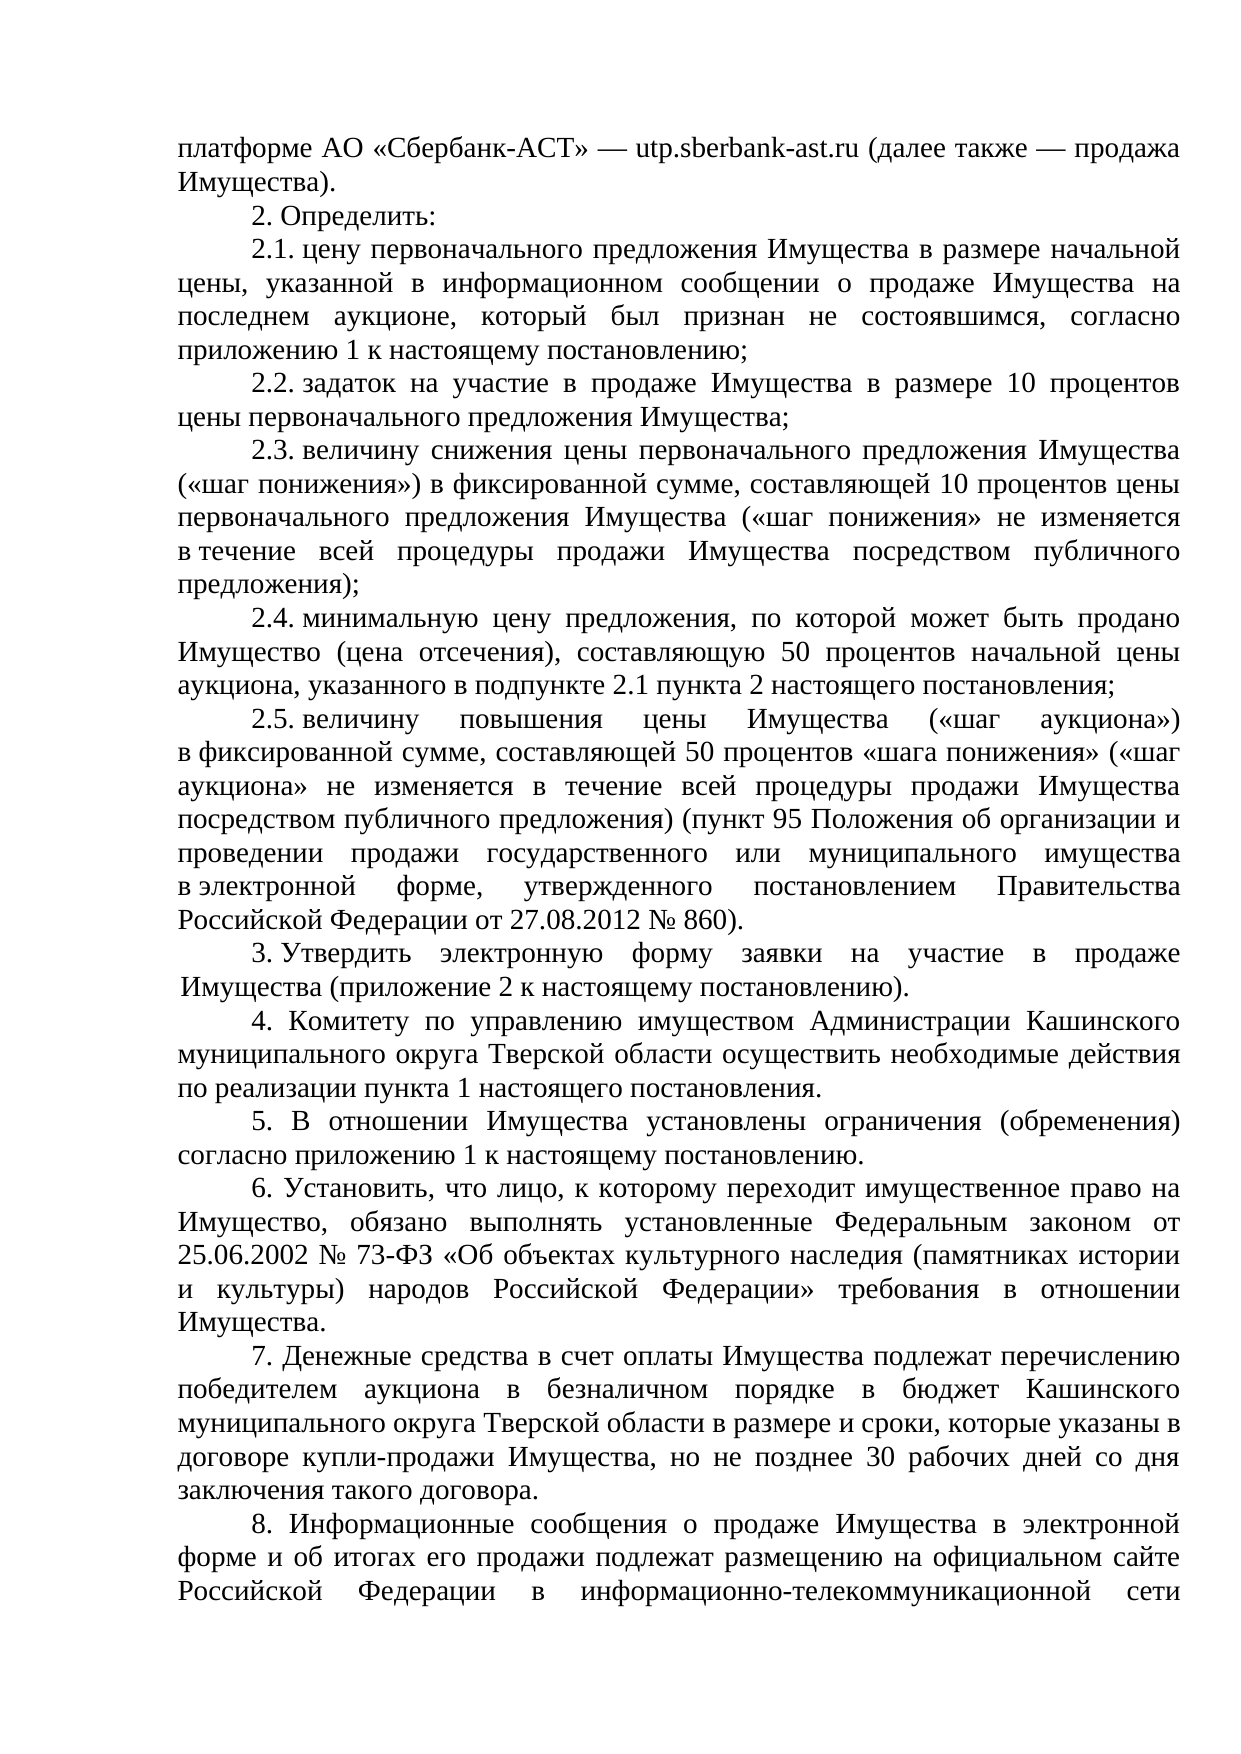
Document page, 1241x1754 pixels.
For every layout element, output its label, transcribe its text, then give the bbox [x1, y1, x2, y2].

text 2.5. величину повышения цены Имущества («шаг аукциона») в фиксированной сумме, составляющей 50 процентов «шага понижения» («шаг аукциона» не изменяется в течение всей процедуры продажи Имущества посредством публичного предложения) (пункт 95 Положения об организации и проведении продажи государственного или муниципального имущества в электронной форме, утвержденного постановлением Правительства Российской Федерации от 27.08.2012 № 860). [177, 701, 1181, 936]
text 2. Определить: [177, 198, 1181, 231]
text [177, 1506, 1181, 1606]
text 3. Утвердить электронную форму заявки на участие в продаже Имущества (приложение 2 к настоящему постановлению). [180, 936, 1181, 1003]
text 2.4. минимальную цену предложения, по которой может быть продано Имущество (цена отсечения), составляющую 50 процентов начальной цены аукциона, указанного в подпункте 2.1 пункта 2 настоящего постановления; [177, 600, 1181, 701]
text 5. В отношении Имущества установлены ограничения (обременения) согласно приложению 1 к настоящему постановлению. [177, 1103, 1181, 1170]
text 4. Комитету по управлению имуществом Администрации Кашинского муниципального округа Тверской области осуществить необходимые действия по реализации пункта 1 настоящего постановления. [177, 1003, 1181, 1103]
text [177, 131, 1181, 198]
text 2.3. величину снижения цены первоначального предложения Имущества («шаг понижения») в фиксированной сумме, составляющей 10 процентов цены первоначального предложения Имущества («шаг понижения» не изменяется в течение всей процедуры продажи Имущества посредством публичного предложения); [177, 432, 1181, 600]
text 2.2. задаток на участие в продаже Имущества в размере 10 процентов цены первоначального предложения Имущества; [177, 365, 1181, 432]
text 2.1. цену первоначального предложения Имущества в размере начальной цены, указанной в информационном сообщении о продаже Имущества на последнем аукционе, который был признан не состоявшимся, согласно приложению 1 к настоящему постановлению; [177, 231, 1181, 365]
text 6. Установить, что лицо, к которому переходит имущественное право на Имущество, обязано выполнять установленные Федеральным законом от 25.06.2002 № 73-ФЗ «Об объектах культурного наследия (памятниках истории и культуры) народов Российской Федерации» требования в отношении Имущества. [177, 1170, 1181, 1338]
text 7. Денежные средства в счет оплаты Имущества подлежат перечислению победителем аукциона в безналичном порядке в бюджет Кашинского муниципального округа Тверской области в размере и сроки, которые указаны в договоре купли-продажи Имущества, но не позднее 30 рабочих дней со дня заключения такого договора. [177, 1338, 1181, 1506]
